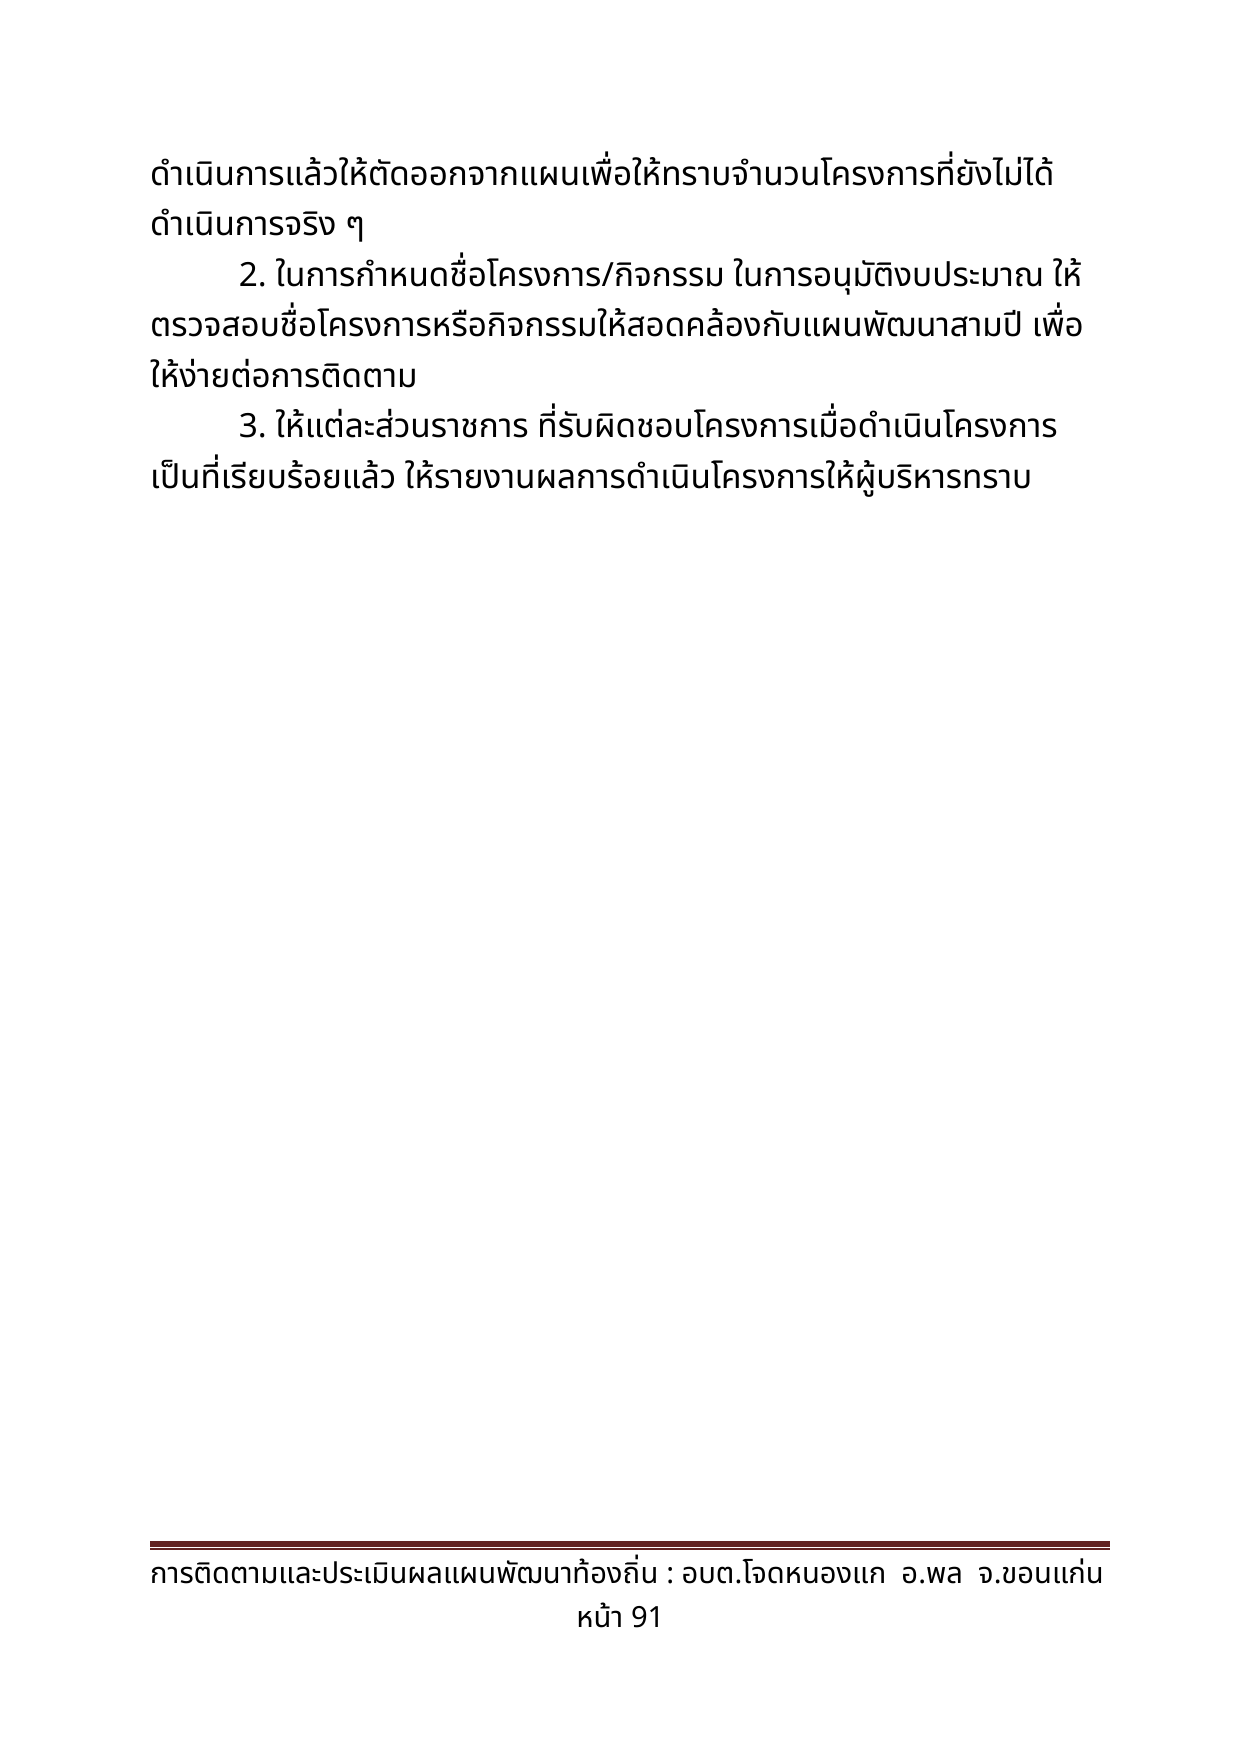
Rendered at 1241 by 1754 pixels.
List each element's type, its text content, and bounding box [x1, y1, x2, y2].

text 2. ในการกำหนดชื่อโครงการ/กิจกรรม ในการอนุมัติงบประมาณ ให้ตรวจสอบชื่อโครงการหรือกิจกรรมให้สอดคล้องกับแผนพัฒนาสามปี เพื่อให้ง่ายต่อการติดตาม [150, 251, 1090, 402]
text 3. ให้แต่ละส่วนราชการ ที่รับผิดชอบโครงการเมื่อดำเนินโครงการเป็นที่เรียบร้อยแล้ว ให้รายงานผลการดำเนินโครงการให้ผู้บริหารทราบ [150, 402, 1090, 503]
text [150, 150, 1090, 251]
